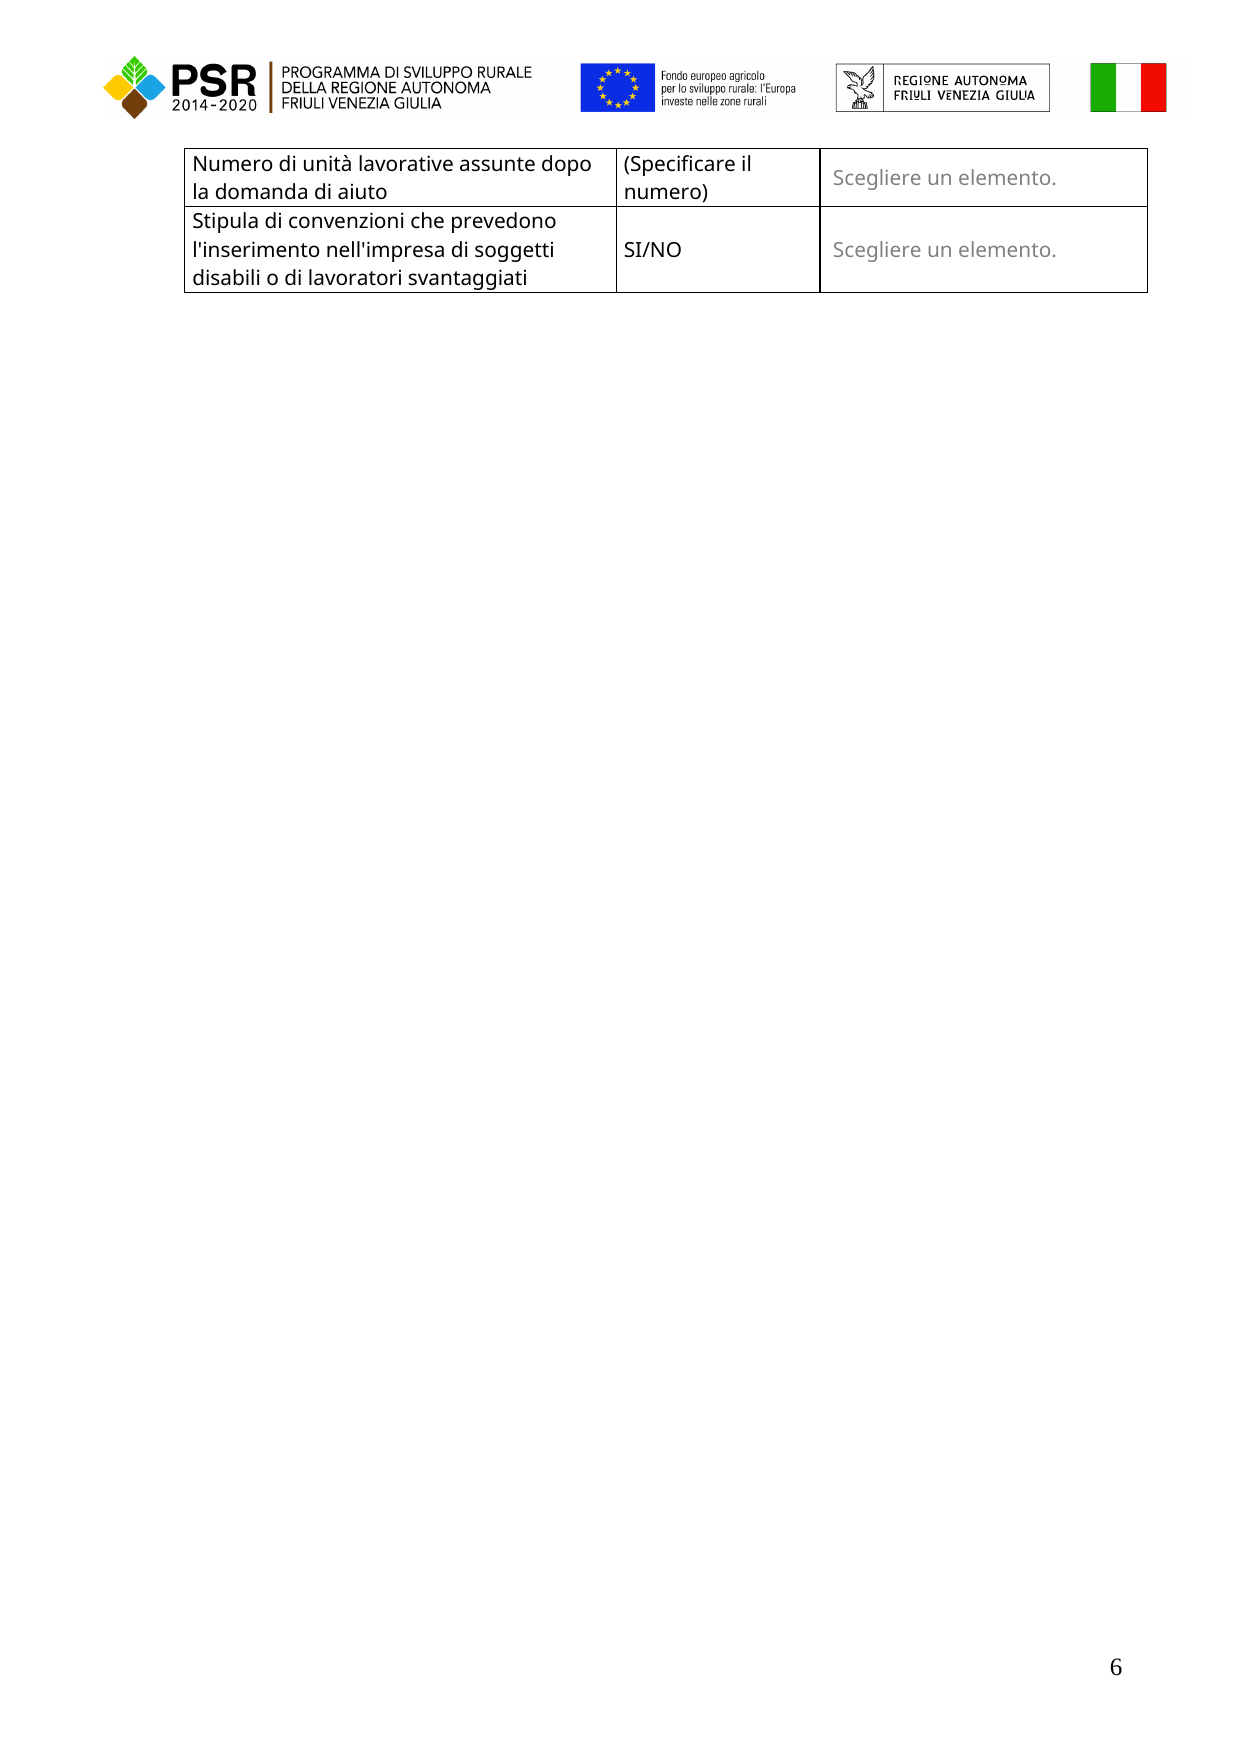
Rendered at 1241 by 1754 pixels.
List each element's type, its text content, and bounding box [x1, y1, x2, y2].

table_cell [821, 207, 1147, 292]
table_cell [185, 149, 616, 206]
table_cell [821, 149, 1147, 206]
table_cell Stipula di convenzioni che prevedono l'inserimento nell'impresa di soggetti disabili o di lavoratori svantaggiati [185, 207, 616, 292]
picture [103, 56, 1191, 119]
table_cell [617, 149, 819, 206]
table_cell SI/NO [617, 207, 819, 292]
